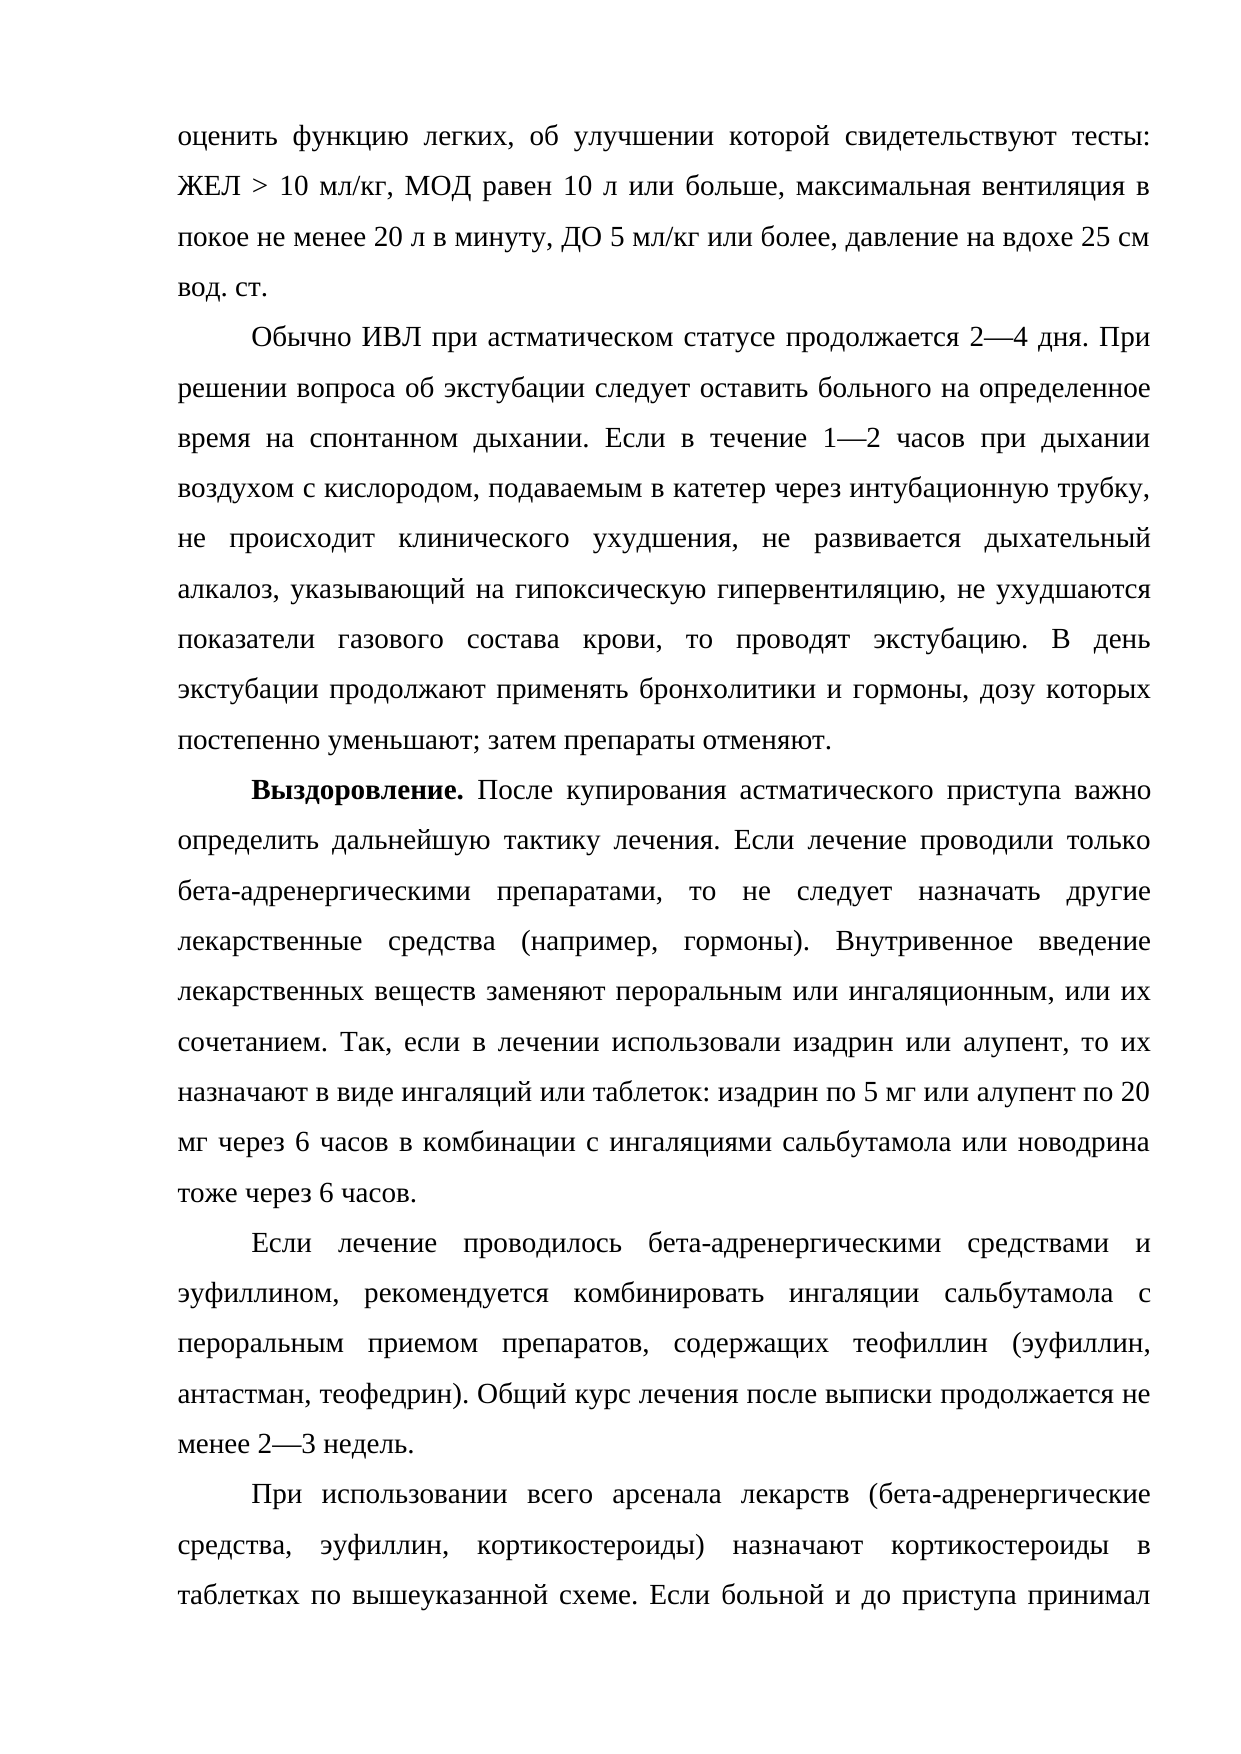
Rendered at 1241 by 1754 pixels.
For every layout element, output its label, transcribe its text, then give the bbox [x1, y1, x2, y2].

text Выздоровление. После купирования астматического приступа важно определить дальнейшую тактику лечения. Если лечение проводили только бета-адренергическими препаратами, то не следует назначать другие лекарственные средства (например, гормоны). Внутривенное введение лекарственных веществ заменяют пероральным или ингаляционным, или их сочетанием. Так, если в лечении использовали изадрин или алупент, то их назначают в виде ингаляций или таблеток: изадрин по 5 мг или алупент по 20 мг через 6 часов в комбинации с ингаляциями сальбутамола или новодрина тоже через 6 часов. [177, 772, 1152, 1208]
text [177, 1477, 1152, 1611]
text Если лечение проводилось бета-адренергическими средствами и эуфиллином, рекомендуется комбинировать ингаляции сальбутамола с пероральным приемом препаратов, содержащих теофиллин (эуфиллин, антастман, теофедрин). Общий курс лечения после выписки продолжается не менее 2—3 недель. [177, 1225, 1152, 1460]
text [177, 118, 1152, 303]
text Обычно ИВЛ при астматическом статусе продолжается 2—4 дня. При решении вопроса об экстубации следует оставить больного на определенное время на спонтанном дыхании. Если в течение 1—2 часов при дыхании воздухом с кислородом, подаваемым в катетер через интубационную трубку, не происходит клинического ухудшения, не развивается дыхательный алкалоз, указывающий на гипоксическую гипервентиляцию, не ухудшаются показатели газового состава крови, то проводят экстубацию. В день экстубации продолжают применять бронхолитики и гормоны, дозу которых постепенно уменьшают; затем препараты отменяют. [177, 319, 1152, 755]
